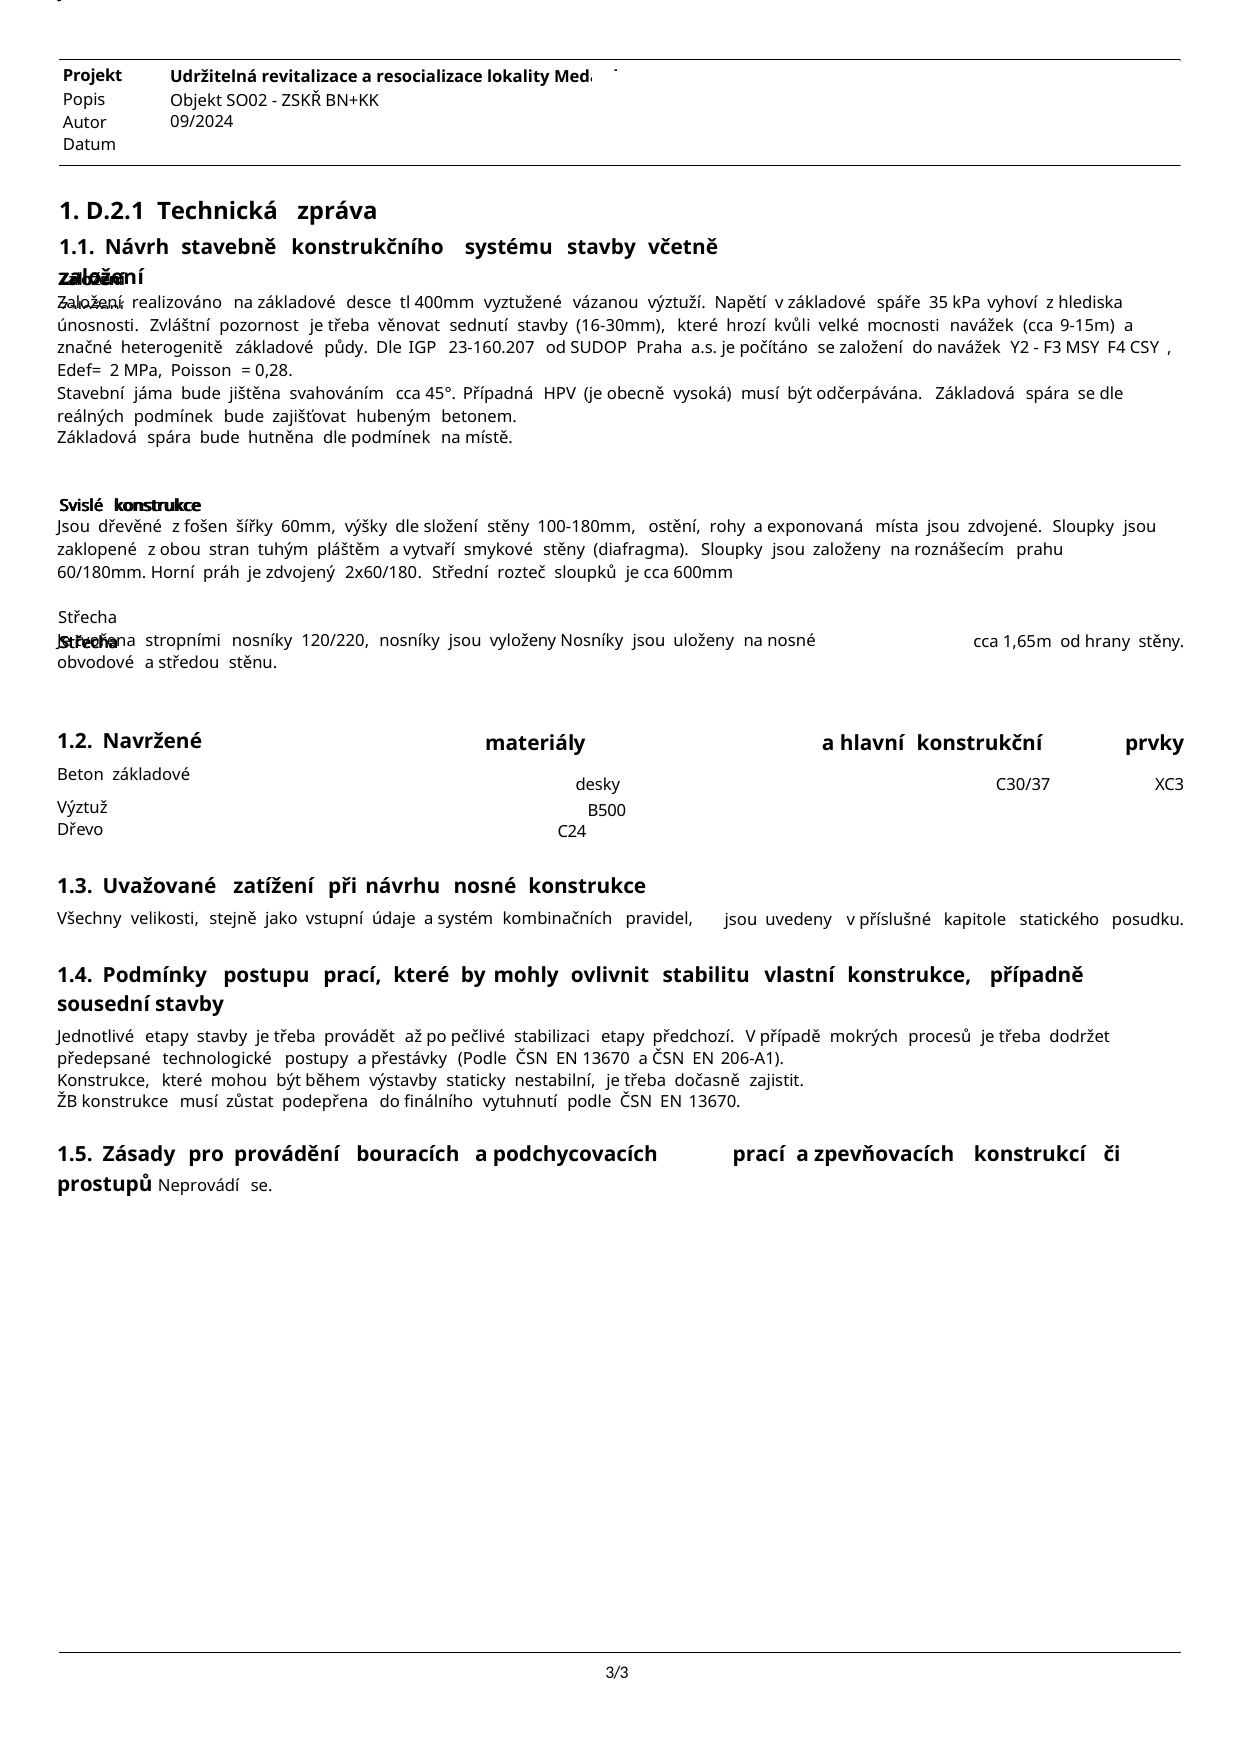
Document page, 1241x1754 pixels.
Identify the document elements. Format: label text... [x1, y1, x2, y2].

text posudku. [1106, 909, 1184, 930]
text Beton základové [57, 764, 569, 785]
text materiály [360, 729, 585, 755]
text Založení [58, 269, 1188, 290]
text Udržitelná revitalizace a resocializace lokality Medard [170, 66, 748, 87]
text prvky [1053, 729, 1184, 755]
text konstrukce [113, 495, 1188, 516]
text C24 [557, 821, 1188, 841]
picture [1000, 104, 1184, 199]
text Konstrukce, které mohou být během výstavby staticky nestabilní, je třeba dočasně zajistit. [57, 1069, 1188, 1090]
text zaklopené z obou stran tuhým pláštěm a vytvaří smykové stěny (diafragma). Sloupky jsou založeny na roznášecím prahu 60/180mm. Horní práh je zdvojený 2x60/180. Střední rozteč sloupků je cca 600mm [57, 537, 1155, 583]
text Popis Autor Datum [63, 87, 153, 155]
text Projekt [63, 65, 154, 86]
text B500 [587, 799, 1188, 821]
text Střecha [58, 607, 1188, 628]
text 1.2. Navržené [57, 728, 357, 754]
text desky [575, 774, 788, 795]
text Základová spára bude hutněna dle podmínek na místě. [57, 427, 1188, 448]
text Je tvořena stropními nosníky 120/220, nosníky jsou vyloženy Nosníky jsou uloženy na nosné obvodové a středou stěnu. [57, 628, 846, 673]
text statického [1013, 909, 1099, 930]
text Výztuž [57, 797, 556, 817]
text Všechny velikosti, stejně jako vstupní údaje a systém kombinačních pravidel, [57, 907, 718, 928]
text 09/2024 [170, 111, 592, 132]
text Jednotlivé etapy stavby je třeba provádět až po pečlivé stabilizaci etapy předchozí. V případě mokrých procesů je třeba dodržet předepsané technologické postupy a přestávky (Podle ČSN EN 13670 a ČSN EN 206-A1). [57, 1024, 1135, 1069]
text Jsou dřevěné z fošen šířky 60mm, výšky dle složení stěny 100-180mm, ostění, rohy a exponovaná místa jsou zdvojené. Sloupky jsou [57, 516, 1188, 537]
text Založení realizováno na základové desce tl 400mm vyztužené vázanou výztuží. Napětí v základové spáře 35 kPa vyhoví z hlediska únosnosti. Zvláštní pozornost je třeba věnovat sednutí stavby (16-30mm), které hrozí kvůli velké mocnosti navážek (cca 9-15m) a značné heterogenitě základové půdy. Dle IGP 23-160.207 od SUDOP Praha a.s. je počítáno se založení do navážek Y2 - F3 MSY F4 CSY , Edef= 2 MPa, Poisson = 0,28. [57, 290, 1186, 381]
text ŽB konstrukce musí zůstat podepřena do finálního vytuhnutí podle ČSN EN 13670. [57, 1090, 1188, 1111]
text jsou uvedeny [721, 909, 832, 930]
text 1.5. Zásady pro provádění bouracích a podchycovacích prací a zpevňovacích konstrukcí či prostupů Neprovádí se. [57, 1137, 1135, 1197]
text v příslušné [838, 909, 931, 930]
text 1.3. Uvažované zatížení při návrhu nosné konstrukce [57, 873, 718, 899]
text a hlavní konstrukční [595, 729, 1042, 755]
text Dřevo [57, 819, 556, 840]
text C30/37 [803, 774, 1050, 795]
text 3/3 [605, 1664, 1188, 1682]
text XC3 [1057, 774, 1184, 795]
text cca 1,65m od hrany stěny. [846, 631, 1184, 652]
text Objekt SO02 - ZSKŘ BN+KK [170, 88, 487, 111]
text Stavební jáma bude jištěna svahováním cca 45°. Případná HPV (je obecně vysoká) musí být odčerpávána. Základová spára se dle reálných podmínek bude zajišťovat hubeným betonem. [57, 381, 1186, 427]
text 1.4. Podmínky postupu prací, které by mohly ovlivnit stabilitu vlastní konstrukce, případně sousední stavby [57, 959, 1135, 1017]
text kapitole [938, 909, 1006, 930]
